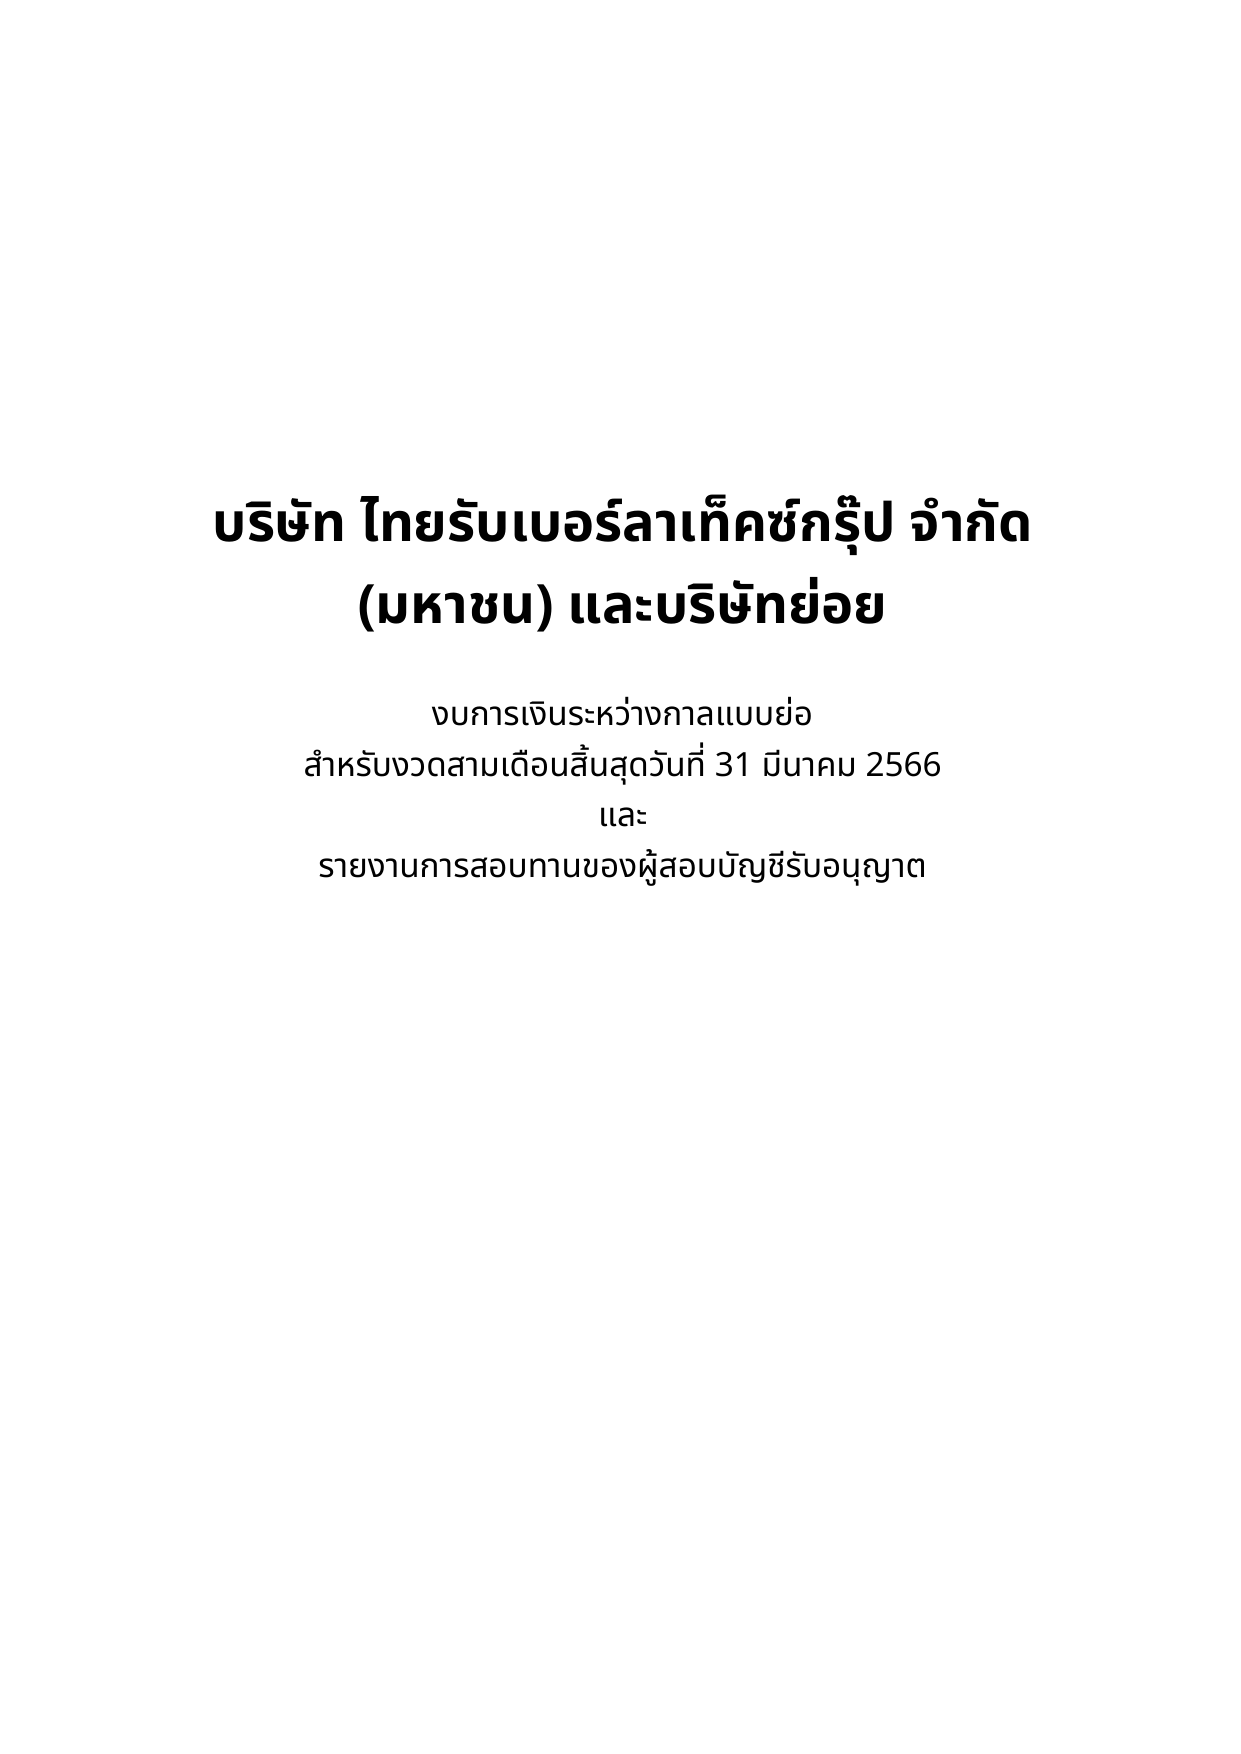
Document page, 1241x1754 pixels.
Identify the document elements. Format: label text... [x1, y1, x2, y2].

subtitle สำหรับงวดสามเดือนสิ้นสุดวันที่ 31 มีนาคม 2566 [120, 741, 1125, 791]
subtitle บริษัท ไทยรับเบอร์ลาเท็คซ์กรุ๊ป จำกัด (มหาชน) และบริษัทย่อย [120, 483, 1125, 648]
subtitle งบการเงินระหว่างกาลแบบย่อ [120, 690, 1125, 741]
subtitle รายงานการสอบทานของผู้สอบบัญชีรับอนุญาต [120, 842, 1125, 892]
subtitle และ [120, 791, 1125, 842]
